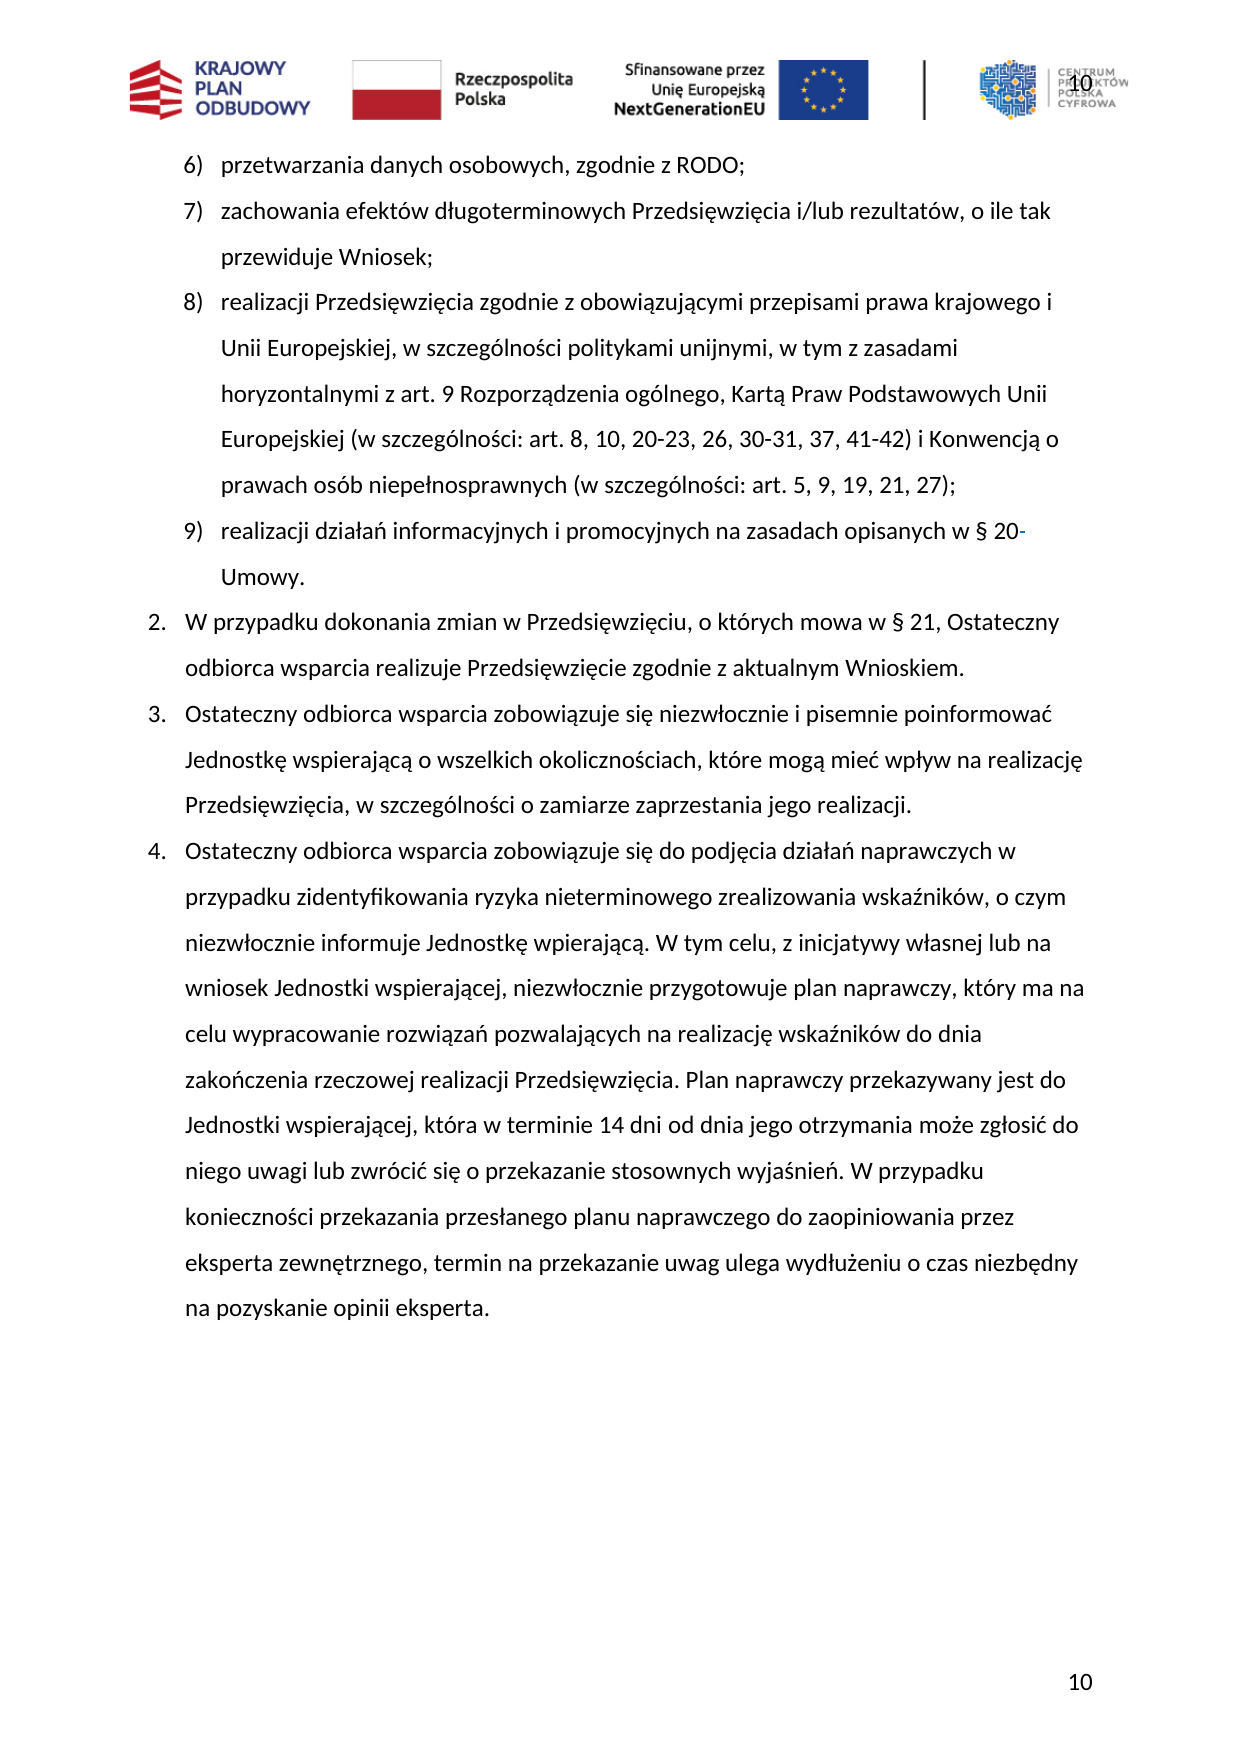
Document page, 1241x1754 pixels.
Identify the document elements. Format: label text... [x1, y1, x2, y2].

list realizacji Przedsięwzięcia zgodnie z obowiązującymi przepisami prawa krajowego i Unii Europejskiej, w szczególności politykami unijnymi, w tym z zasadami horyzontalnymi z art. 9 Rozporządzenia ogólnego, Kartą Praw Podstawowych Unii Europejskiej (w szczególności: art. 8, 10, 20-23, 26, 30-31, 37, 41-42) i Konwencją o prawach osób niepełnosprawnych (w szczególności: art. 5, 9, 19, 21, 27); [183, 286, 1092, 500]
list Ostateczny odbiorca wsparcia zobowiązuje się niezwłocznie i pisemnie poinformować Jednostkę wspierającą o wszelkich okolicznościach, które mogą mieć wpływ na realizację Przedsięwzięcia, w szczególności o zamiarze zaprzestania jego realizacji. [148, 698, 1092, 820]
list Ostateczny odbiorca wsparcia zobowiązuje się do podjęcia działań naprawczych w przypadku zidentyfikowania ryzyka nieterminowego zrealizowania wskaźników, o czym niezwłocznie informuje Jednostkę wpierającą. W tym celu, z inicjatywy własnej lub na wniosek Jednostki wspierającej, niezwłocznie przygotowuje plan naprawczy, który ma na celu wypracowanie rozwiązań pozwalających na realizację wskaźników do dnia zakończenia rzeczowej realizacji Przedsięwzięcia. Plan naprawczy przekazywany jest do Jednostki wspierającej, która w terminie 14 dni od dnia jego otrzymania może zgłosić do niego uwagi lub zwrócić się o przekazanie stosownych wyjaśnień. W przypadku konieczności przekazania przesłanego planu naprawczego do zaopiniowania przez eksperta zewnętrznego, termin na przekazanie uwag ulega wydłużeniu o czas niezbędny na pozyskanie opinii eksperta. [148, 835, 1092, 1323]
list zachowania efektów długoterminowych Przedsięwzięcia i/lub rezultatów, o ile tak przewiduje Wniosek; [183, 195, 1092, 271]
list przetwarzania danych osobowych, zgodnie z RODO; [183, 149, 1092, 180]
picture [129, 60, 1129, 120]
list realizacji działań informacyjnych i promocyjnych na zasadach opisanych w § 20 Umowy. [183, 515, 1092, 591]
list W przypadku dokonania zmian w Przedsięwzięciu, o których mowa w § 21, Ostateczny odbiorca wsparcia realizuje Przedsięwzięcie zgodnie z aktualnym Wnioskiem. [148, 607, 1092, 683]
